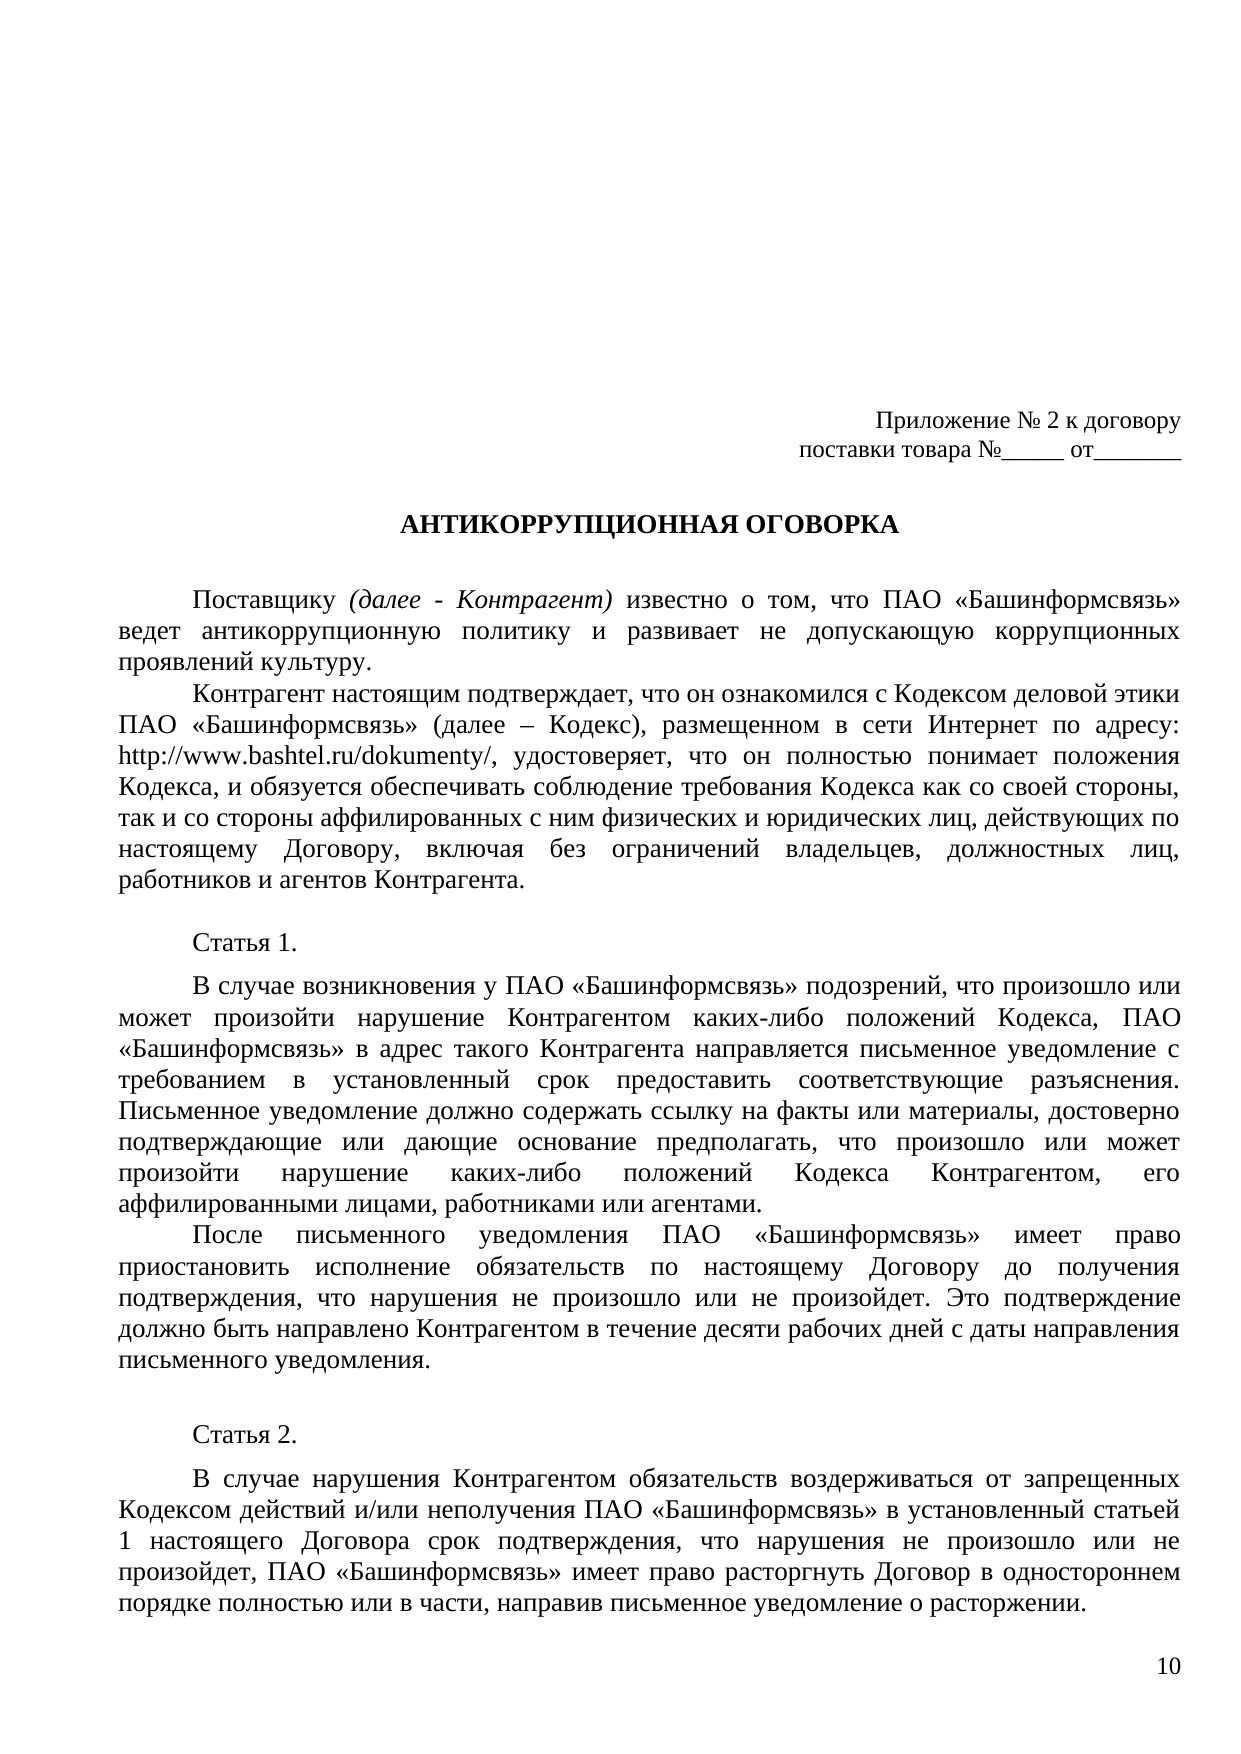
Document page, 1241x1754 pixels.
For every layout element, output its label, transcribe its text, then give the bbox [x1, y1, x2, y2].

text АНТИКОРРУПЦИОННАЯ ОГОВОРКА [118, 508, 1181, 539]
text После письменного уведомления ПАО «Башинформсвязь» имеет право приостановить исполнение обязательств по настоящему Договору до получения подтверждения, что нарушения не произошло или не произойдет. Это подтверждение должно быть направлено Контрагентом в течение десяти рабочих дней с даты направления письменного уведомления. [118, 1219, 1181, 1374]
text Приложение № 2 к договору [118, 405, 1181, 434]
text В случае нарушения Контрагентом обязательств воздерживаться от запрещенных Кодексом действий и/или неполучения ПАО «Башинформсвязь» в установленный статьей 1 настоящего Договора срок подтверждения, что нарушения не произошло или не произойдет, ПАО «Башинформсвязь» имеет право расторгнуть Договор в одностороннем порядке полностью или в части, направив письменное уведомление о расторжении. [118, 1462, 1181, 1617]
text Статья 2. [118, 1418, 1181, 1449]
text поставки товара №_____ от_______ [118, 434, 1181, 462]
text Контрагент настоящим подтверждает, что он ознакомился с Кодексом деловой этики ПАО «Башинформсвязь» (далее – Кодекс), размещенном в сети Интернет по адресу: http://www.bashtel.ru/dokumenty/, удостоверяет, что он полностью понимает положения Кодекса, и обязуется обеспечивать соблюдение требования Кодекса как со своей стороны, так и со стороны аффилированных с ним физических и юридических лиц, действующих по настоящему Договору, включая без ограничений владельцев, должностных лиц, работников и агентов Контрагента. [118, 677, 1181, 895]
text Поставщику (далее - Контрагент) известно о том, что ПАО «Башинформсвязь» ведет антикоррупционную политику и развивает не допускающую коррупционных проявлений культуру. [118, 583, 1181, 677]
text В случае возникновения у ПАО «Башинформсвязь» подозрений, что произошло или может произойти нарушение Контрагентом каких-либо положений Кодекса, ПАО «Башинформсвязь» в адрес такого Контрагента направляется письменное уведомление с требованием в установленный срок предоставить соответствующие разъяснения. Письменное уведомление должно содержать ссылку на факты или материалы, достоверно подтверждающие или дающие основание предполагать, что произошло или может произойти нарушение каких-либо положений Кодекса Контрагентом, его аффилированными лицами, работниками или агентами. [118, 969, 1181, 1219]
text Статья 1. [118, 926, 1181, 957]
